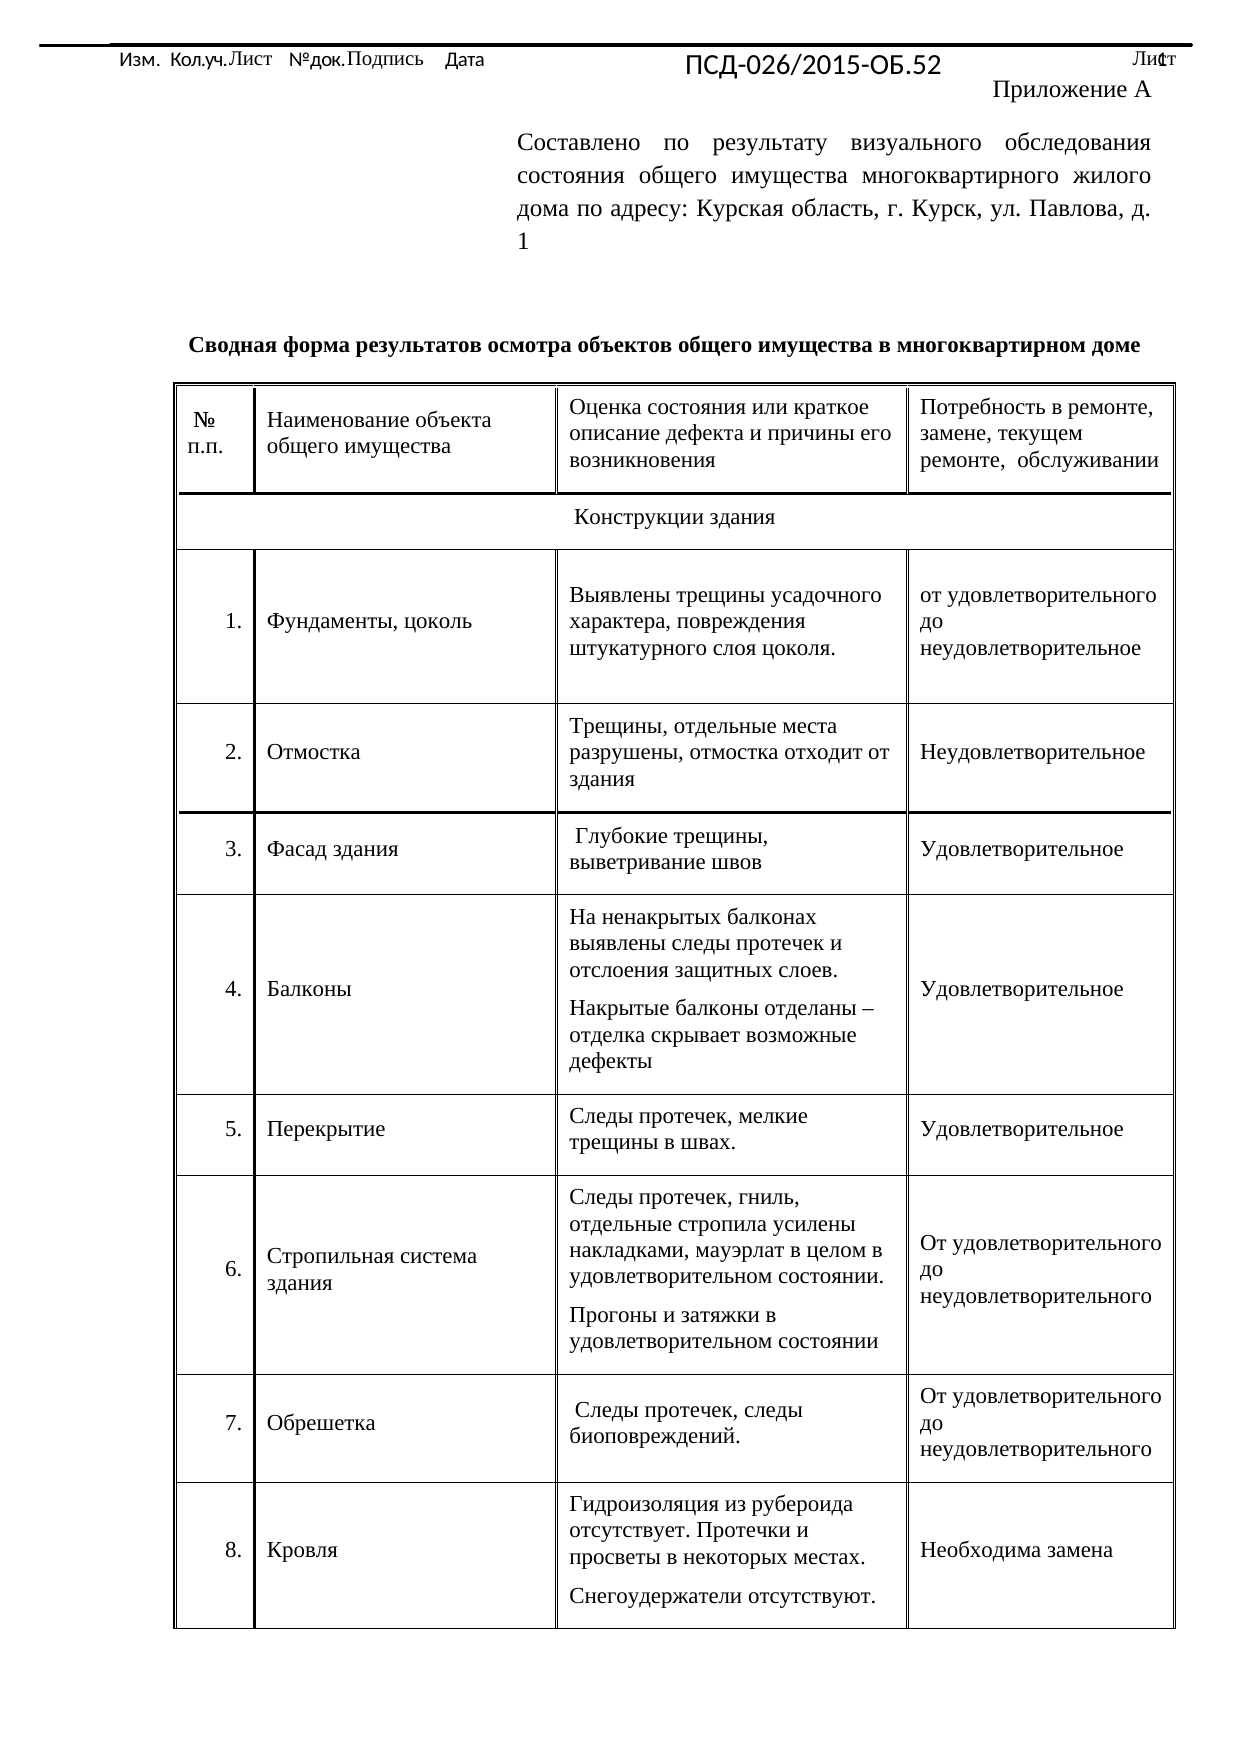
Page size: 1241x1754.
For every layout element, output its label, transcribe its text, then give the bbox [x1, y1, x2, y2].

table_header Оценка состояния или краткое описание дефекта и причины его возникновения [557, 386, 907, 492]
table_cell На ненакрытых балконах выявлены следы протечек и отслоения защитных слоев. Накрытые балконы отделаны – отделка скрывает возможные дефекты [558, 895, 906, 1093]
table_cell [177, 1095, 253, 1175]
table_cell Обрешетка [256, 1375, 555, 1482]
table_cell Удовлетворительное [909, 1095, 1173, 1175]
table_cell Отмостка [256, 704, 555, 811]
table_cell Гидроизоляция из рубероида отсутствует. Протечки и просветы в некоторых местах. Снегоудержатели отсутствуют. [558, 1483, 906, 1628]
table_cell Фундаменты, цоколь [256, 550, 555, 703]
table_cell От удовлетворительного до неудовлетворительного [909, 1176, 1173, 1374]
table_cell [177, 811, 253, 894]
table_cell [177, 1375, 253, 1482]
table_cell Трещины, отдельные места разрушены, отмостка отходит от здания [558, 704, 906, 811]
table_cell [909, 1375, 1173, 1482]
table_cell Неудовлетворительное [909, 704, 1173, 811]
text Составлено по результату визуального обследования состояния общего имущества многоквартирного жилого дома по адресу: Курская область, г. Курск, ул. Павлова, д. 1 [517, 127, 1152, 255]
table_cell [177, 1483, 253, 1628]
table_cell Удовлетворительное [909, 811, 1173, 894]
table_cell от удовлетворительного до неудовлетворительное [909, 550, 1173, 703]
table_cell Глубокие трещины, выветривание швов [558, 814, 906, 894]
table_cell Необходима замена [909, 1483, 1173, 1628]
table_cell Следы протечек, мелкие трещины в швах. [558, 1095, 906, 1175]
table_cell Следы протечек, гниль, отдельные стропила усилены накладками, мауэрлат в целом в удовлетворительном состоянии. Прогоны и затяжки в удовлетворительном состоянии [558, 1176, 906, 1374]
table_cell [177, 895, 253, 1093]
table_header Потребность в ремонте, замене, текущем ремонте, обслуживании [908, 386, 1173, 492]
table_header №№ п.п. [177, 384, 254, 492]
table_cell Балконы [256, 895, 555, 1093]
table_cell Удовлетворительное [909, 895, 1173, 1093]
table_cell Стропильная система здания [256, 1176, 555, 1374]
table_cell [177, 704, 253, 811]
table_cell [177, 1176, 253, 1374]
table_cell Фасад здания [256, 814, 555, 894]
table_cell Кровля [256, 1483, 555, 1628]
table_cell Выявлены трещины усадочного характера, повреждения штукатурного слоя цоколя. [558, 550, 906, 703]
table_cell [177, 550, 253, 703]
table_cell Конструкции здания [177, 492, 1173, 549]
text Сводная форма результатов осмотра объектов общего имущества в многоквартирном доме [177, 331, 1152, 357]
table_header Наименование объекта общего имущества [254, 386, 557, 492]
table_cell Перекрытие [256, 1095, 555, 1175]
table_cell Следы протечек, следы биоповреждений. [558, 1375, 906, 1482]
